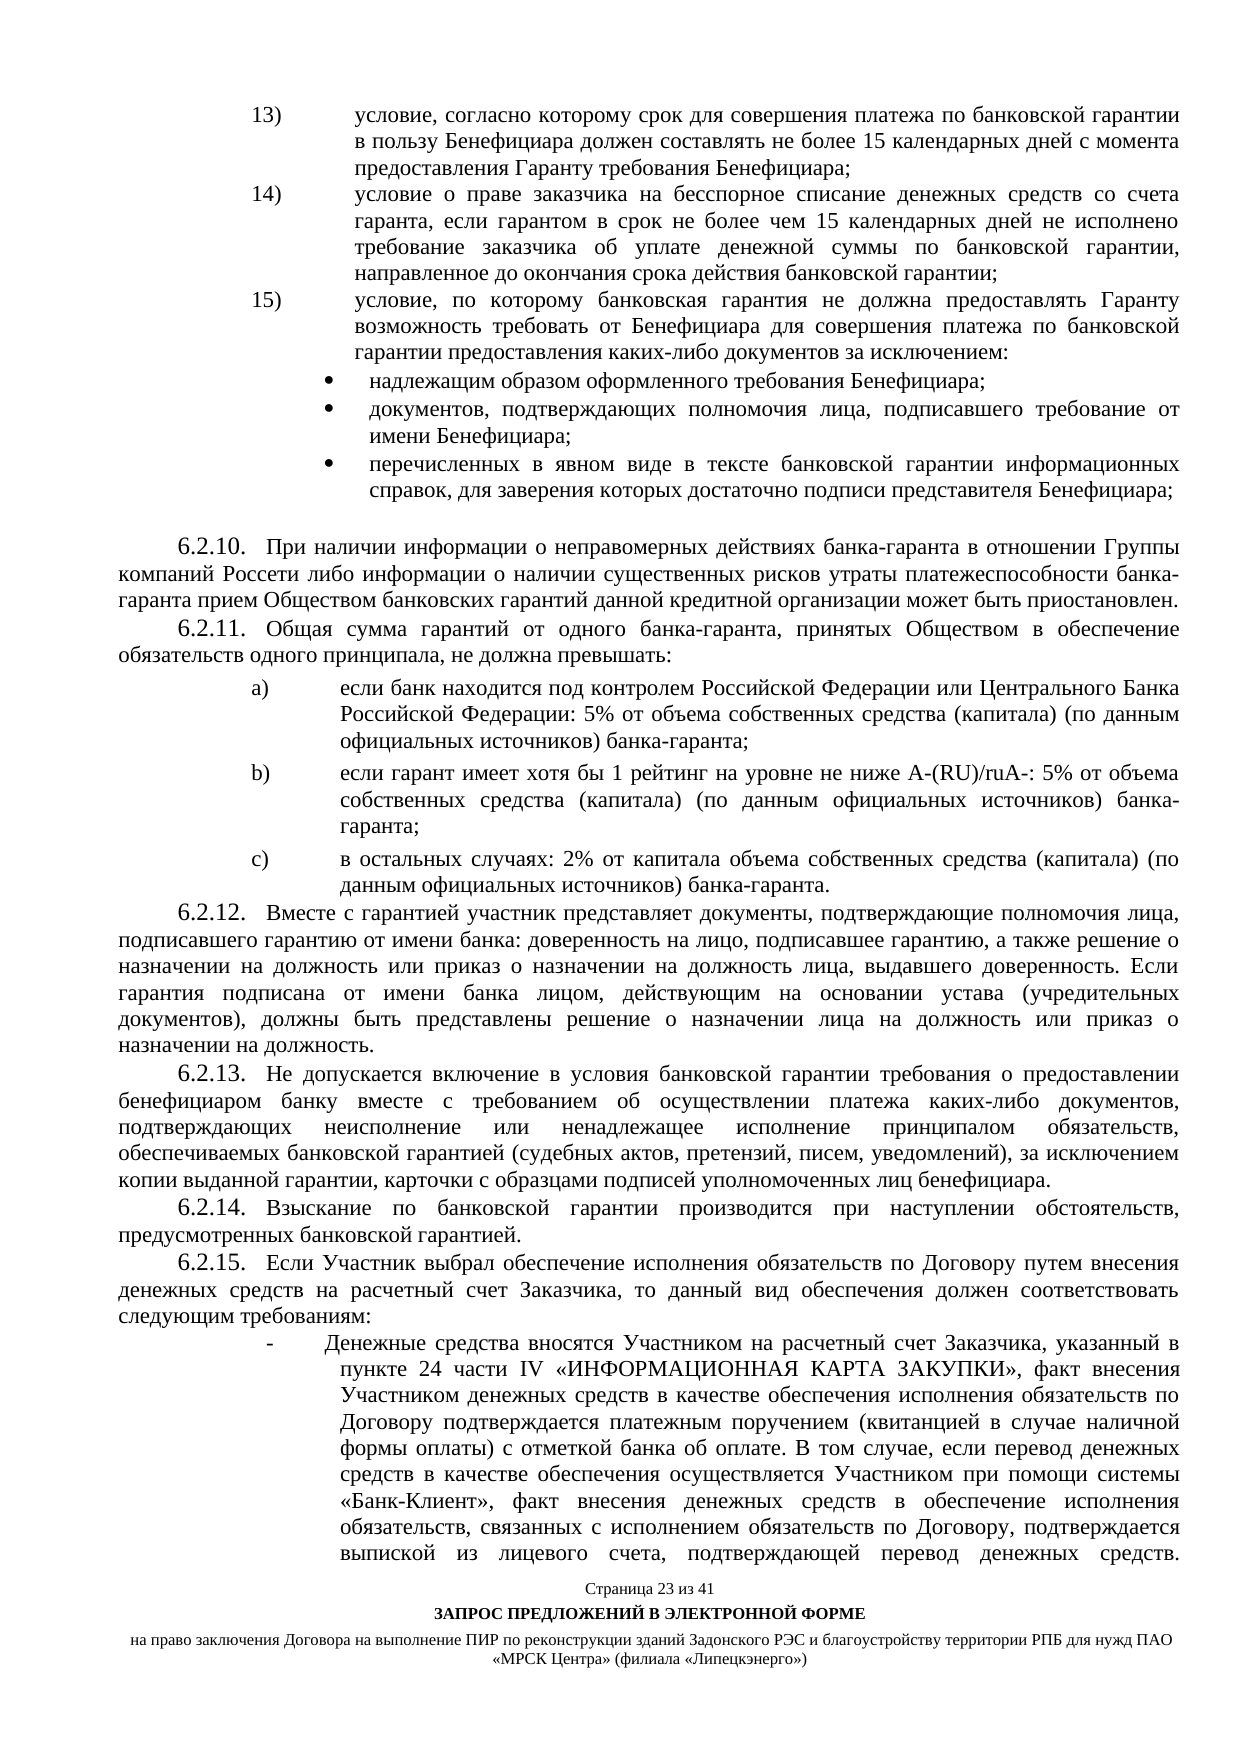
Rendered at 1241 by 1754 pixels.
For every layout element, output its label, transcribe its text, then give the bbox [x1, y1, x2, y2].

list если гарант имеет хотя бы 1 рейтинг на уровне не ниже A-(RU)/ruA-: 5% от объема собственных средства (капитала) (по данным официальных источников) банка-гаранта; [251, 759, 1181, 838]
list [266, 1329, 1181, 1566]
subtitle Вместе с гарантией участник представляет документы, подтверждающие полномочия лица, подписавшего гарантию от имени банка: доверенность на лицо, подписавшее гарантию, а также решение о назначении на должность или приказ о назначении на должность лица, выдавшего доверенность. Если гарантия подписана от имени банка лицом, действующим на основании устава (учредительных документов), должны быть представлены решение о назначении лица на должность или приказ о назначении на должность. [118, 897, 1181, 1058]
subtitle При наличии информации о неправомерных действиях банка-гаранта в отношении Группы компаний Россети либо информации о наличии существенных рисков утраты платежеспособности банка-гаранта прием Обществом банковских гарантий данной кредитной организации может быть приостановлен. [118, 531, 1181, 613]
list условие о праве заказчика на бесспорное списание денежных средств со счета гаранта, если гарантом в срок не более чем 15 календарных дней не исполнено требование заказчика об уплате денежной суммы по банковской гарантии, направленное до окончания срока действия банковской гарантии; [251, 180, 1181, 286]
list документов, подтверждающих полномочия лица, подписавшего требование от имени Бенефициара; [325, 395, 1181, 448]
list условие, по которому банковская гарантия не должна предоставлять Гаранту возможность требовать от Бенефициара для совершения платежа по банковской гарантии предоставления каких-либо документов за исключением: [251, 286, 1181, 365]
list условие, согласно которому срок для совершения платежа по банковской гарантии в пользу Бенефициара должен составлять не более 15 календарных дней с момента предоставления Гаранту требования Бенефициара; [251, 101, 1181, 180]
subtitle Общая сумма гарантий от одного банка-гаранта, принятых Обществом в обеспечение обязательств одного принципала, не должна превышать: [118, 613, 1181, 668]
subtitle Не допускается включение в условия банковской гарантии требования о предоставлении бенефициаром банку вместе с требованием об осуществлении платежа каких-либо документов, подтверждающих неисполнение или ненадлежащее исполнение принципалом обязательств, обеспечиваемых банковской гарантией (судебных актов, претензий, писем, уведомлений), за исключением копии выданной гарантии, карточки с образцами подписей уполномоченных лиц бенефициара. [118, 1058, 1181, 1192]
list перечисленных в явном виде в тексте банковской гарантии информационных справок, для заверения которых достаточно подписи представителя Бенефициара; [325, 450, 1181, 503]
list в остальных случаях: 2% от капитала объема собственных средства (капитала) (по данным официальных источников) банка-гаранта. [251, 845, 1181, 897]
list если банк находится под контролем Российской Федерации или Центрального Банка Российской Федерации: 5% от объема собственных средства (капитала) (по данным официальных источников) банка-гаранта; [251, 674, 1181, 753]
subtitle Взыскание по банковской гарантии производится при наступлении обстоятельств, предусмотренных банковской гарантией. [118, 1192, 1181, 1247]
subtitle Если Участник выбрал обеспечение исполнения обязательств по Договору путем внесения денежных средств на расчетный счет Заказчика, то данный вид обеспечения должен соответствовать следующим требованиям: [118, 1247, 1181, 1329]
list надлежащим образом оформленного требования Бенефициара; [325, 367, 1181, 393]
